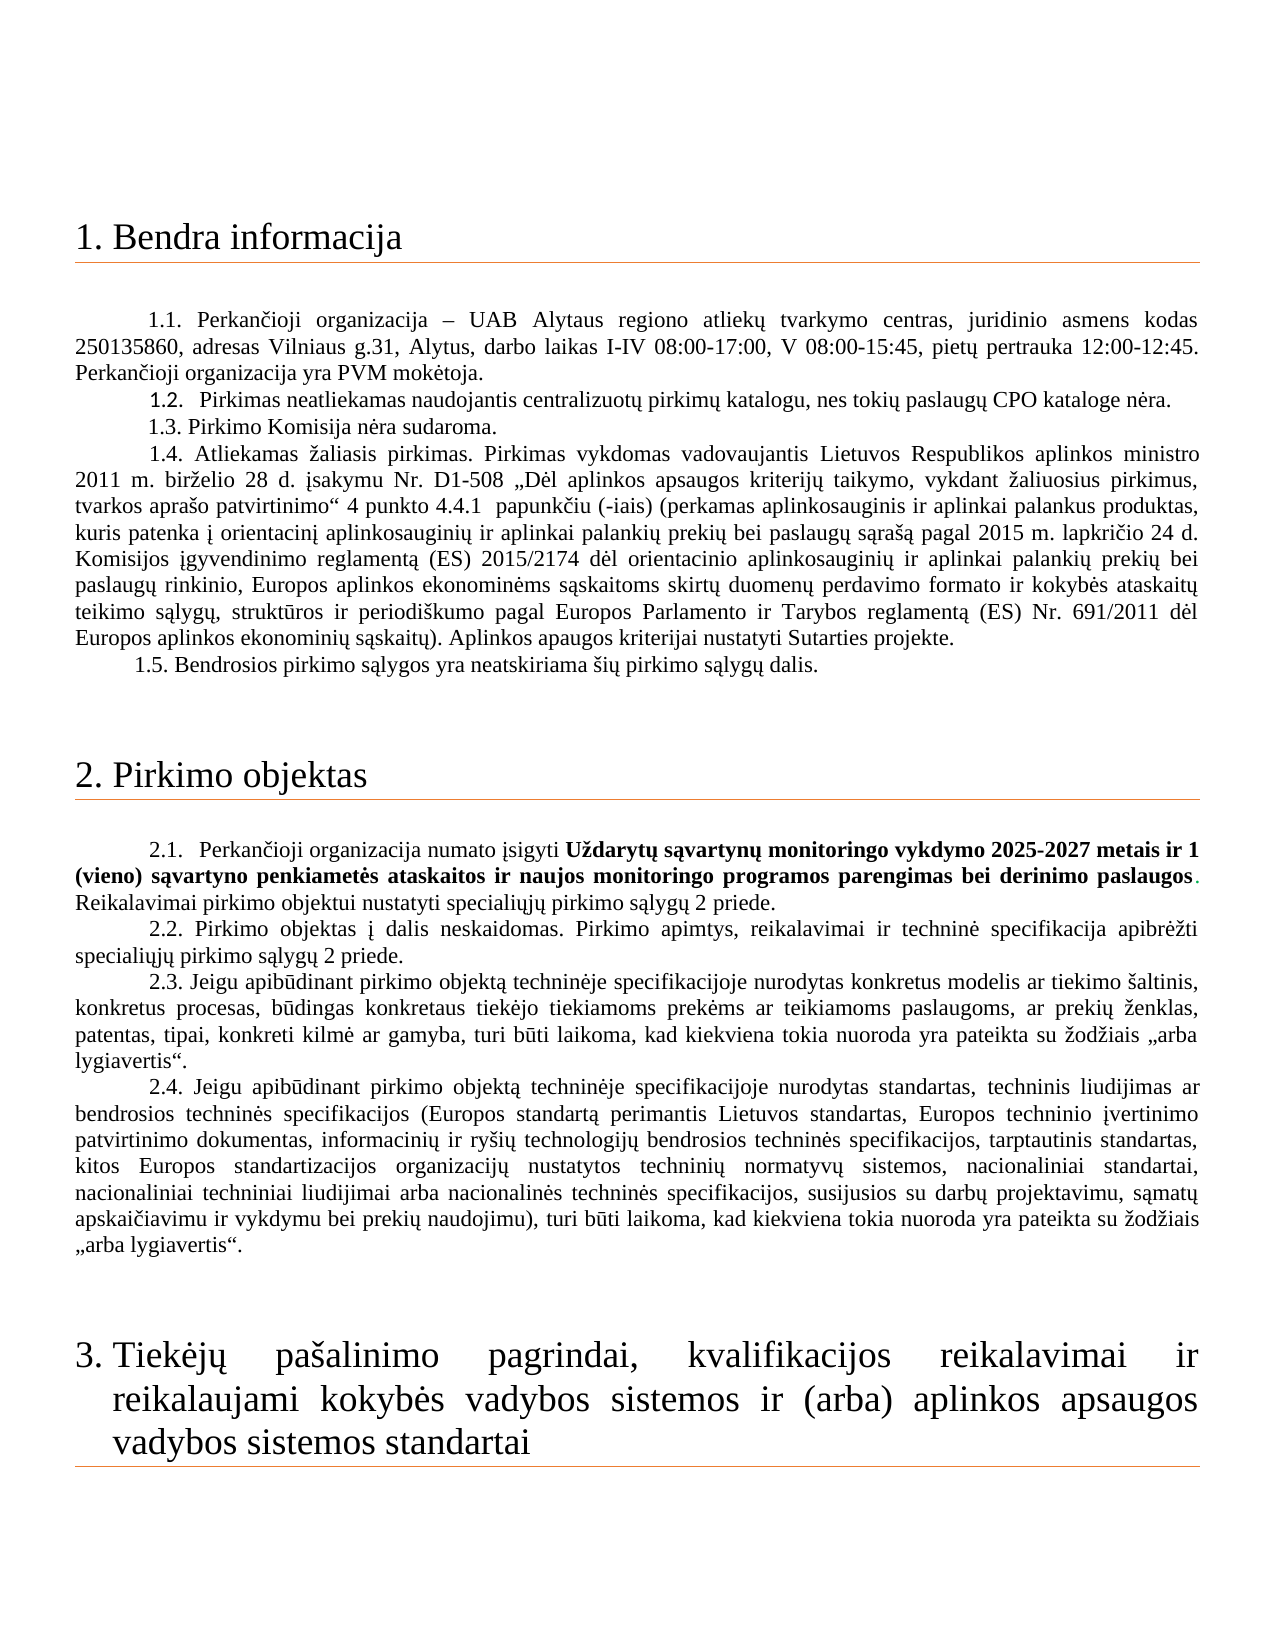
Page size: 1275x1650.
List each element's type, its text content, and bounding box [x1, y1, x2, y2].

text 2.2. Pirkimo objektas į dalis neskaidomas. Pirkimo apimtys, reikalavimai ir techninė specifikacija apibrėžti specialiųjų pirkimo sąlygų 2 priede. [75, 915, 1200, 968]
list 2.3. Jeigu apibūdinant pirkimo objektą techninėje specifikacijoje nurodytas konkretus modelis ar tiekimo šaltinis, konkretus procesas, būdingas konkretaus tiekėjo tiekiamoms prekėms ar teikiamoms paslaugoms, ar prekių ženklas, patentas, tipai, konkreti kilmė ar gamyba, turi būti laikoma, kad kiekviena tokia nuoroda yra pateikta su žodžiais „arba lygiavertis“. [75, 968, 1200, 1073]
subtitle Tiekėjų pašalinimo pagrindai, kvalifikacijos reikalavimai ir reikalaujami kokybės vadybos sistemos ir (arba) aplinkos apsaugos vadybos sistemos standartai [75, 1333, 1200, 1466]
list Pirkimas neatliekamas naudojantis centralizuotų pirkimų katalogu, nes tokių paslaugų CPO kataloge nėra. [75, 385, 1200, 413]
text 1.1. Perkančioji organizacija – UAB Alytaus regiono atliekų tvarkymo centras, juridinio asmens kodas 250135860, adresas Vilniaus g.31, Alytus, darbo laikas I-IV 08:00-17:00, V 08:00-15:45, pietų pertrauka 12:00-12:45. Perkančioji organizacija yra PVM mokėtoja. [75, 306, 1200, 385]
list 1.4. Atliekamas žaliasis pirkimas. Pirkimas vykdomas vadovaujantis Lietuvos Respublikos aplinkos ministro 2011 m. birželio 28 d. įsakymu Nr. D1-508 „Dėl aplinkos apsaugos kriterijų taikymo, vykdant žaliuosius pirkimus, tvarkos aprašo patvirtinimo“ 4 punkto 4.4.1 papunkčiu (-iais) (perkamas aplinkosauginis ir aplinkai palankus produktas, kuris patenka į orientacinį aplinkosauginių ir aplinkai palankių prekių bei paslaugų sąrašą pagal 2015 m. lapkričio 24 d. Komisijos įgyvendinimo reglamentą (ES) 2015/2174 dėl orientacinio aplinkosauginių ir aplinkai palankių prekių bei paslaugų rinkinio, Europos aplinkos ekonominėms sąskaitoms skirtų duomenų perdavimo formato ir kokybės ataskaitų teikimo sąlygų, struktūros ir periodiškumo pagal Europos Parlamento ir Tarybos reglamentą (ES) Nr. 691/2011 dėl Europos aplinkos ekonominių sąskaitų). Aplinkos apaugos kriterijai nustatyti Sutarties projekte. [75, 440, 1200, 651]
subtitle Pirkimo objektas [75, 752, 1200, 799]
text 1.5. Bendrosios pirkimo sąlygos yra neatskiriama šių pirkimo sąlygų dalis. [75, 651, 1200, 677]
subtitle Bendra informacija [75, 214, 1200, 262]
text 1.3. Pirkimo Komisija sudaroma. [148, 413, 1200, 440]
list Perkančioji organizacija numato įsigyti Uždarytų sąvartynų monitoringo vykdymo 2025-2027 metais ir 1 (vieno) sąvartyno penkiametės ataskaitos ir naujos monitoringo programos parengimas bei derinimo paslaugos. Reikalavimai pirkimo objektui nustatyti specialiųjų pirkimo sąlygų 2 priede. [75, 836, 1200, 915]
list 2.4. Jeigu apibūdinant pirkimo objektą techninėje specifikacijoje nurodytas standartas, techninis liudijimas ar bendrosios techninės specifikacijos (Europos standartą perimantis Lietuvos standartas, Europos techninio įvertinimo patvirtinimo dokumentas, informacinių ir ryšių technologijų bendrosios techninės specifikacijos, tarptautinis standartas, kitos Europos standartizacijos organizacijų nustatytos techninių normatyvų sistemos, nacionaliniai standartai, nacionaliniai techniniai liudijimai arba nacionalinės techninės specifikacijos, susijusios su darbų projektavimu, sąmatų apskaičiavimu ir vykdymu bei prekių naudojimu), turi būti laikoma, kad kiekviena tokia nuoroda yra pateikta su žodžiais „arba lygiavertis“. [75, 1073, 1200, 1258]
